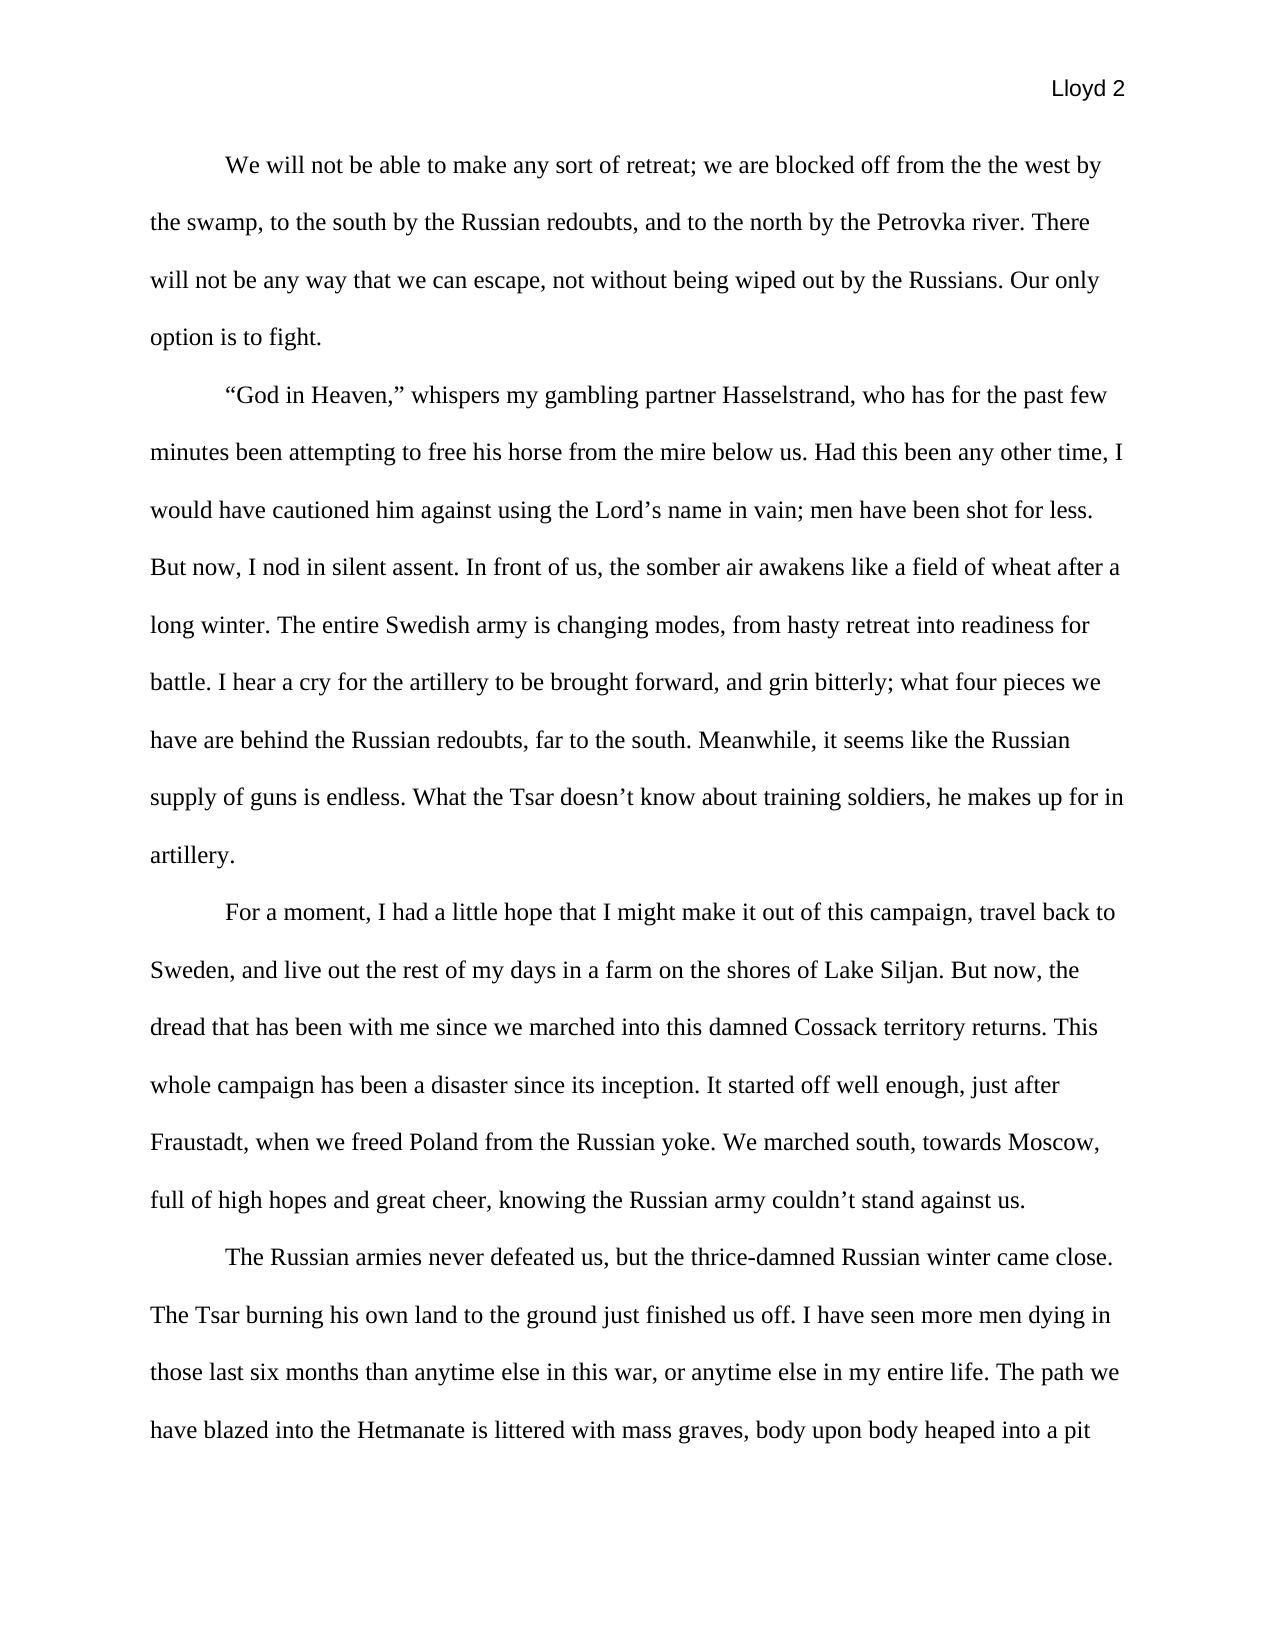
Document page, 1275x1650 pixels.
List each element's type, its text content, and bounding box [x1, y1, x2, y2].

text “God in Heaven,” whispers my gambling partner Hasselstrand, who has for the past few minutes been attempting to free his horse from the mire below us. Had this been any other time, I would have cautioned him against using the Lord’s name in vain; men have been shot for less. But now, I nod in silent assent. In front of us, the somber air awakens like a field of wheat after a long winter. The entire Swedish army is changing modes, from hasty retreat into readiness for battle. I hear a cry for the artillery to be brought forward, and grin bitterly; what four pieces we have are behind the Russian redoubts, far to the south. Meanwhile, it seems like the Russian supply of guns is endless. What the Tsar doesn’t know about training soldiers, he makes up for in artillery. [150, 380, 1125, 869]
text For a moment, I had a little hope that I might make it out of this campaign, travel back to Sweden, and live out the rest of my days in a farm on the shores of Lake Siljan. But now, the dread that has been with me since we marched into this damned Cossack territory returns. This whole campaign has been a disaster since its inception. It started off well enough, just after Fraustadt, when we freed Poland from the Russian yoke. We marched south, towards Moscow, full of high hopes and great cheer, knowing the Russian army couldn’t stand against us. [150, 897, 1125, 1214]
text We will not be able to make any sort of retreat; we are blocked off from the the west by the swamp, to the south by the Russian redoubts, and to the north by the Petrovka river. There will not be any way that we can escape, not without being wiped out by the Russians. Our only option is to fight. [150, 150, 1125, 351]
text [150, 1242, 1125, 1444]
